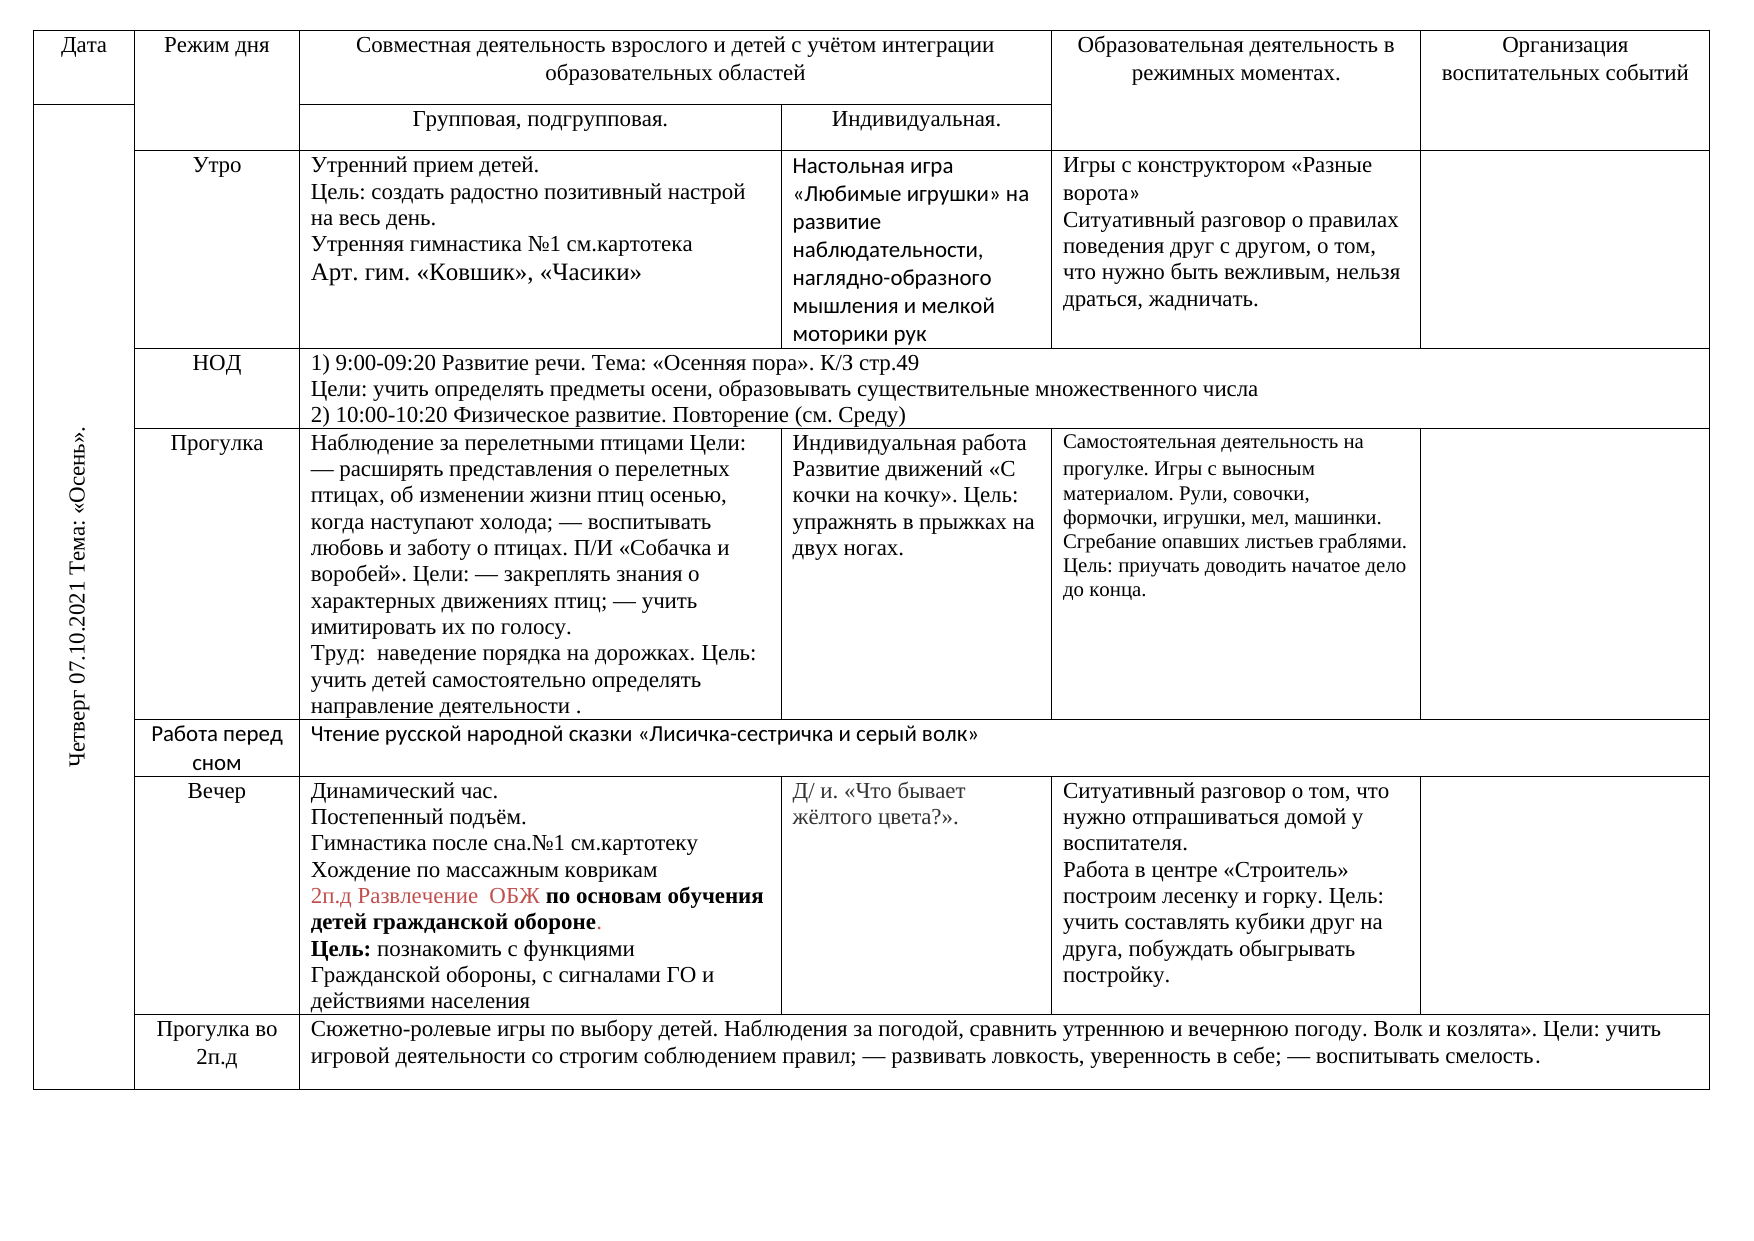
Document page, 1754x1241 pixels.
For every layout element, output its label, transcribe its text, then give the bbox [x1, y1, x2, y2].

table_cell Динамический час. Постепенный подъём. Гимнастика после сна.№1 см.картотеку Хождение по массажным коврикам 2п.д Развлечение ОБЖ по основам обучения детей гражданской обороне. Цель: познакомить с функциями Гражданской обороны, с сигналами ГО и действиями населения [300, 777, 781, 1014]
table_cell Индивидуальная. [782, 105, 1051, 150]
table_cell Работа перед сном [135, 720, 299, 776]
table_cell [1421, 777, 1709, 1014]
table_cell Самостоятельная деятельность на прогулке. Игры с выносным материалом. Рули, совочки, формочки, игрушки, мел, машинки. Сгребание опавших листьев граблями. Цель: приучать доводить начатое дело до конца. [1052, 429, 1420, 718]
table_cell Игры с конструктором «Разные ворота» Ситуативный разговор о правилах поведения друг с другом, о том, что нужно быть вежливым, нельзя драться, жадничать. [1052, 151, 1420, 347]
table_cell Вечер [135, 777, 299, 1014]
table_cell 1) 9:00-09:20 Развитие речи. Тема: «Осенняя пора». К/З стр.49 Цели: учить определять предметы осени, образовывать существительные множественного числа 2) 10:00-10:20 Физическое развитие. Повторение (см. Среду) [300, 349, 1709, 428]
table_cell Сюжетно-ролевые игры по выбору детей. Наблюдения за погодой, сравнить утреннюю и вечернюю погоду. Волк и козлята». Цели: учить игровой деятельности со строгим соблюдением правил; — развивать ловкость, уверенность в себе; — воспитывать смелость. [300, 1015, 1709, 1088]
table_cell Настольная игра «Любимые игрушки» на развитие наблюдательности, наглядно-образного мышления и мелкой моторики рук [782, 151, 1051, 347]
table_cell [1421, 429, 1709, 718]
table_cell НОД [135, 349, 299, 428]
table_cell Чтение русской народной сказки «Лисичка-сестричка и серый волк» [300, 720, 1709, 776]
table_header Совместная деятельность взрослого и детей с учётом интеграции образовательных областей [300, 31, 1051, 104]
table_cell Наблюдение за перелетными птицами Цели: — расширять представления о перелетных птицах, об изменении жизни птиц осенью, когда наступают холода; — воспитывать любовь и заботу о птицах. П/И «Собачка и воробей». Цели: — закреплять знания о характерных движениях птиц; — учить имитировать их по голосу. Труд: наведение порядка на дорожках. Цель: учить детей самостоятельно определять направление деятельности . [300, 429, 781, 718]
table_header Режим дня [135, 31, 299, 150]
table_cell Утренний прием детей. Цель: создать радостно позитивный настрой на весь день. Утренняя гимнастика №1 см.картотека Арт. гим. «Ковшик», «Часики» [300, 151, 781, 347]
table_cell Групповая, подгрупповая. [300, 105, 781, 150]
table_cell Индивидуальная работа Развитие движений «С кочки на кочку». Цель: упражнять в прыжках на двух ногах. [782, 429, 1051, 718]
table_cell Ситуативный разговор о том, что нужно отпрашиваться домой у воспитателя. Работа в центре «Строитель» построим лесенку и горку. Цель: учить составлять кубики друг на друга, побуждать обыгрывать постройку. [1052, 777, 1420, 1014]
table_header Дата [34, 31, 134, 104]
table_header Образовательная деятельность в режимных моментах. [1052, 31, 1420, 150]
table_header Организация воспитательных событий [1421, 31, 1709, 150]
table_cell Четверг 07.10.2021 Тема: «Осень». [34, 105, 134, 1088]
table_cell Прогулка во 2п.д [135, 1015, 299, 1088]
table_cell Прогулка [135, 429, 299, 718]
table_cell Д/ и. «Что бывает жёлтого цвета?». [782, 777, 1051, 1014]
table_cell Утро [135, 151, 299, 347]
table_cell [1421, 151, 1709, 347]
